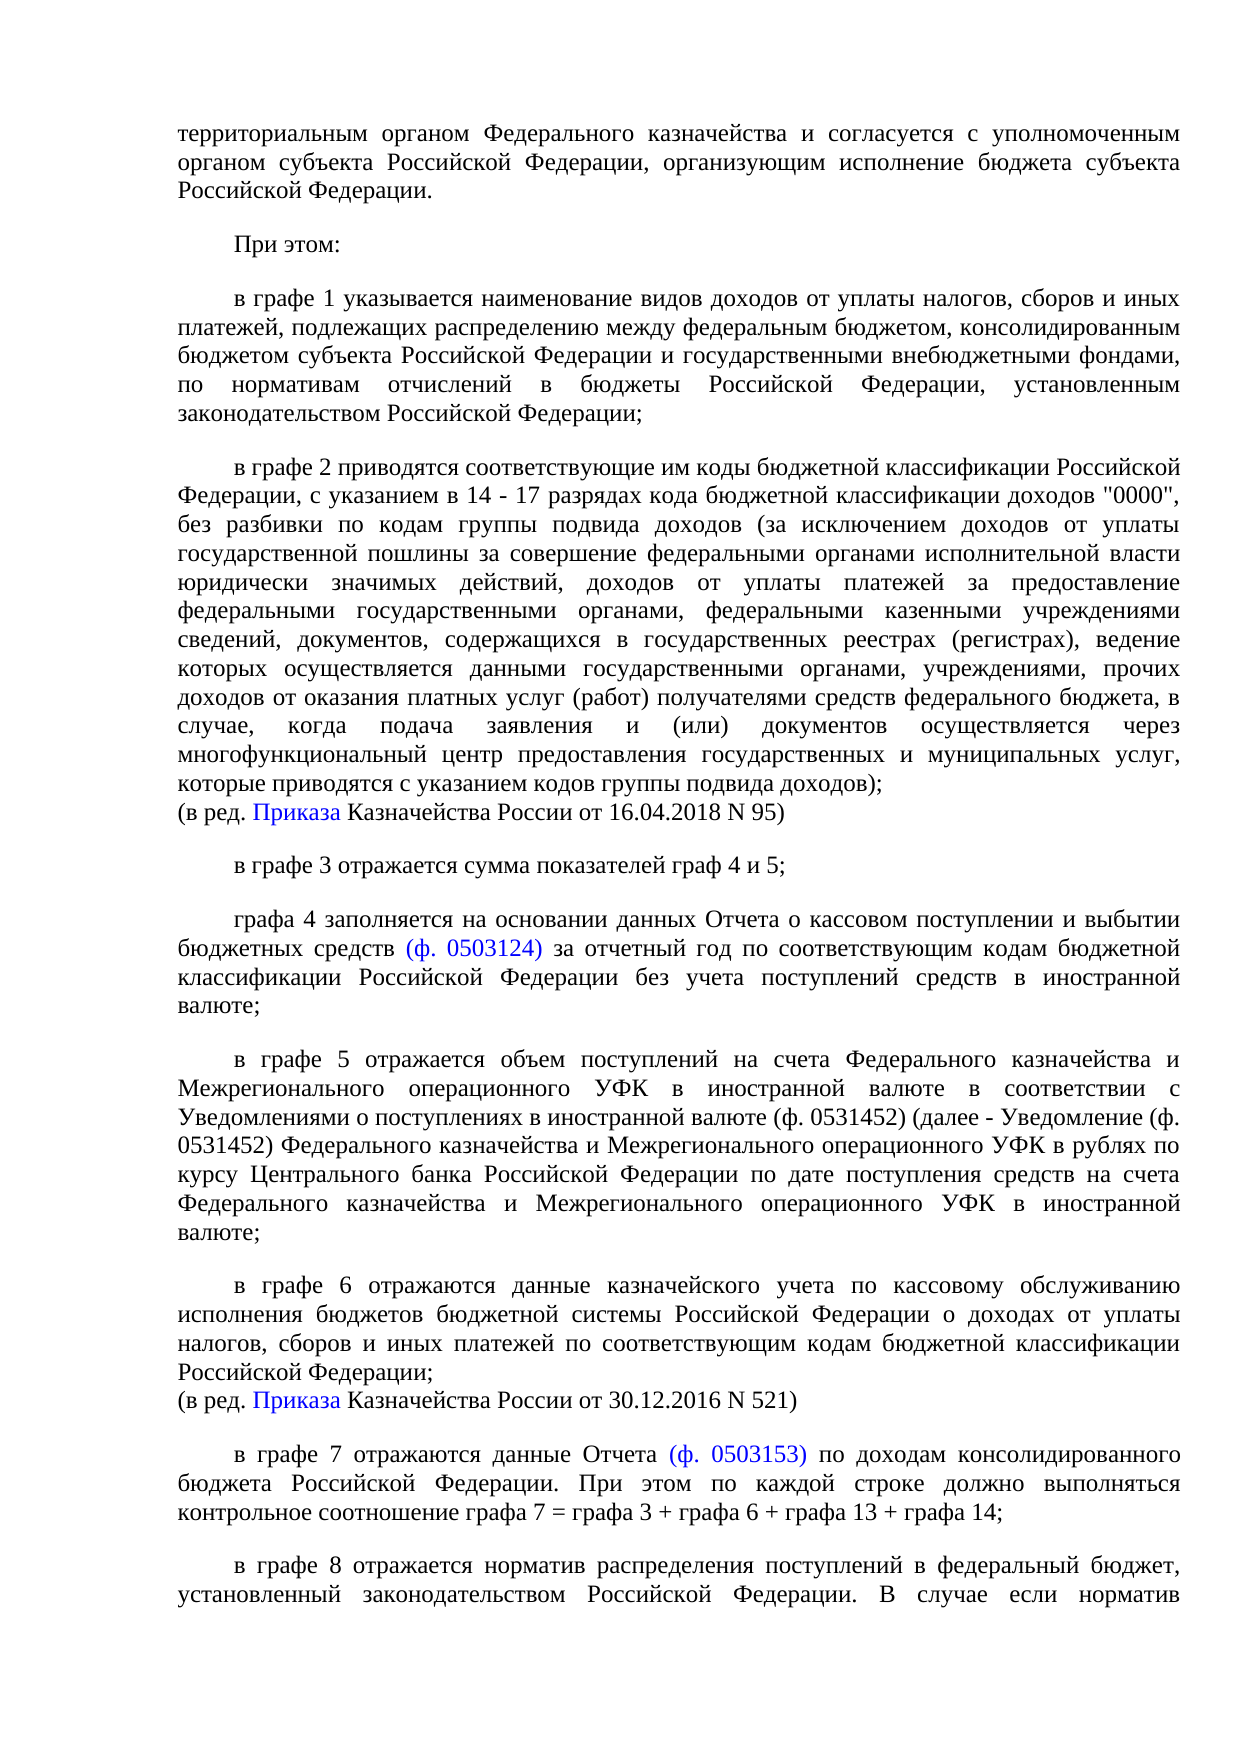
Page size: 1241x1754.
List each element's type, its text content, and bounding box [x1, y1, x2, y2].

text в графе 6 отражаются данные казначейского учета по кассовому обслуживанию исполнения бюджетов бюджетной системы Российской Федерации о доходах от уплаты налогов, сборов и иных платежей по соответствующим кодам бюджетной классификации Российской Федерации; [177, 1271, 1181, 1386]
text (в ред. Приказа Казначейства России от 16.04.2018 N 95) [177, 797, 1181, 826]
text При этом: [177, 229, 1181, 258]
text в графе 2 приводятся соответствующие им коды бюджетной классификации Российской Федерации, с указанием в 14 - 17 разрядах кода бюджетной классификации доходов "0000", без разбивки по кодам группы подвида доходов (за исключением доходов от уплаты государственной пошлины за совершение федеральными органами исполнительной власти юридически значимых действий, доходов от уплаты платежей за предоставление федеральными государственными органами, федеральными казенными учреждениями сведений, документов, содержащихся в государственных реестрах (регистрах), ведение которых осуществляется данными государственными органами, учреждениями, прочих доходов от оказания платных услуг (работ) получателями средств федерального бюджета, в случае, когда подача заявления и (или) документов осуществляется через многофункциональный центр предоставления государственных и муниципальных услуг, которые приводятся с указанием кодов группы подвида доходов); [177, 452, 1181, 797]
text (в ред. Приказа Казначейства России от 30.12.2016 N 521) [177, 1386, 1181, 1414]
text в графе 3 отражается сумма показателей граф 4 и 5; [177, 851, 1181, 879]
text в графе 1 указывается наименование видов доходов от уплаты налогов, сборов и иных платежей, подлежащих распределению между федеральным бюджетом, консолидированным бюджетом субъекта Российской Федерации и государственными внебюджетными фондами, по нормативам отчислений в бюджеты Российской Федерации, установленным законодательством Российской Федерации; [177, 283, 1181, 427]
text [177, 118, 1181, 204]
text в графе 5 отражается объем поступлений на счета Федерального казначейства и Межрегионального операционного УФК в иностранной валюте в соответствии с Уведомлениями о поступлениях в иностранной валюте (ф. 0531452) (далее - Уведомление (ф. 0531452) Федерального казначейства и Межрегионального операционного УФК в рублях по курсу Центрального банка Российской Федерации по дате поступления средств на счета Федерального казначейства и Межрегионального операционного УФК в иностранной валюте; [177, 1044, 1181, 1246]
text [177, 1551, 1181, 1608]
text графа 4 заполняется на основании данных Отчета о кассовом поступлении и выбытии бюджетных средств (ф. 0503124) за отчетный год по соответствующим кодам бюджетной классификации Российской Федерации без учета поступлений средств в иностранной валюте; [177, 904, 1181, 1019]
text в графе 7 отражаются данные Отчета (ф. 0503153) по доходам консолидированного бюджета Российской Федерации. При этом по каждой строке должно выполняться контрольное соотношение графа 7 = графа 3 + графа 6 + графа 13 + графа 14; [177, 1439, 1181, 1526]
